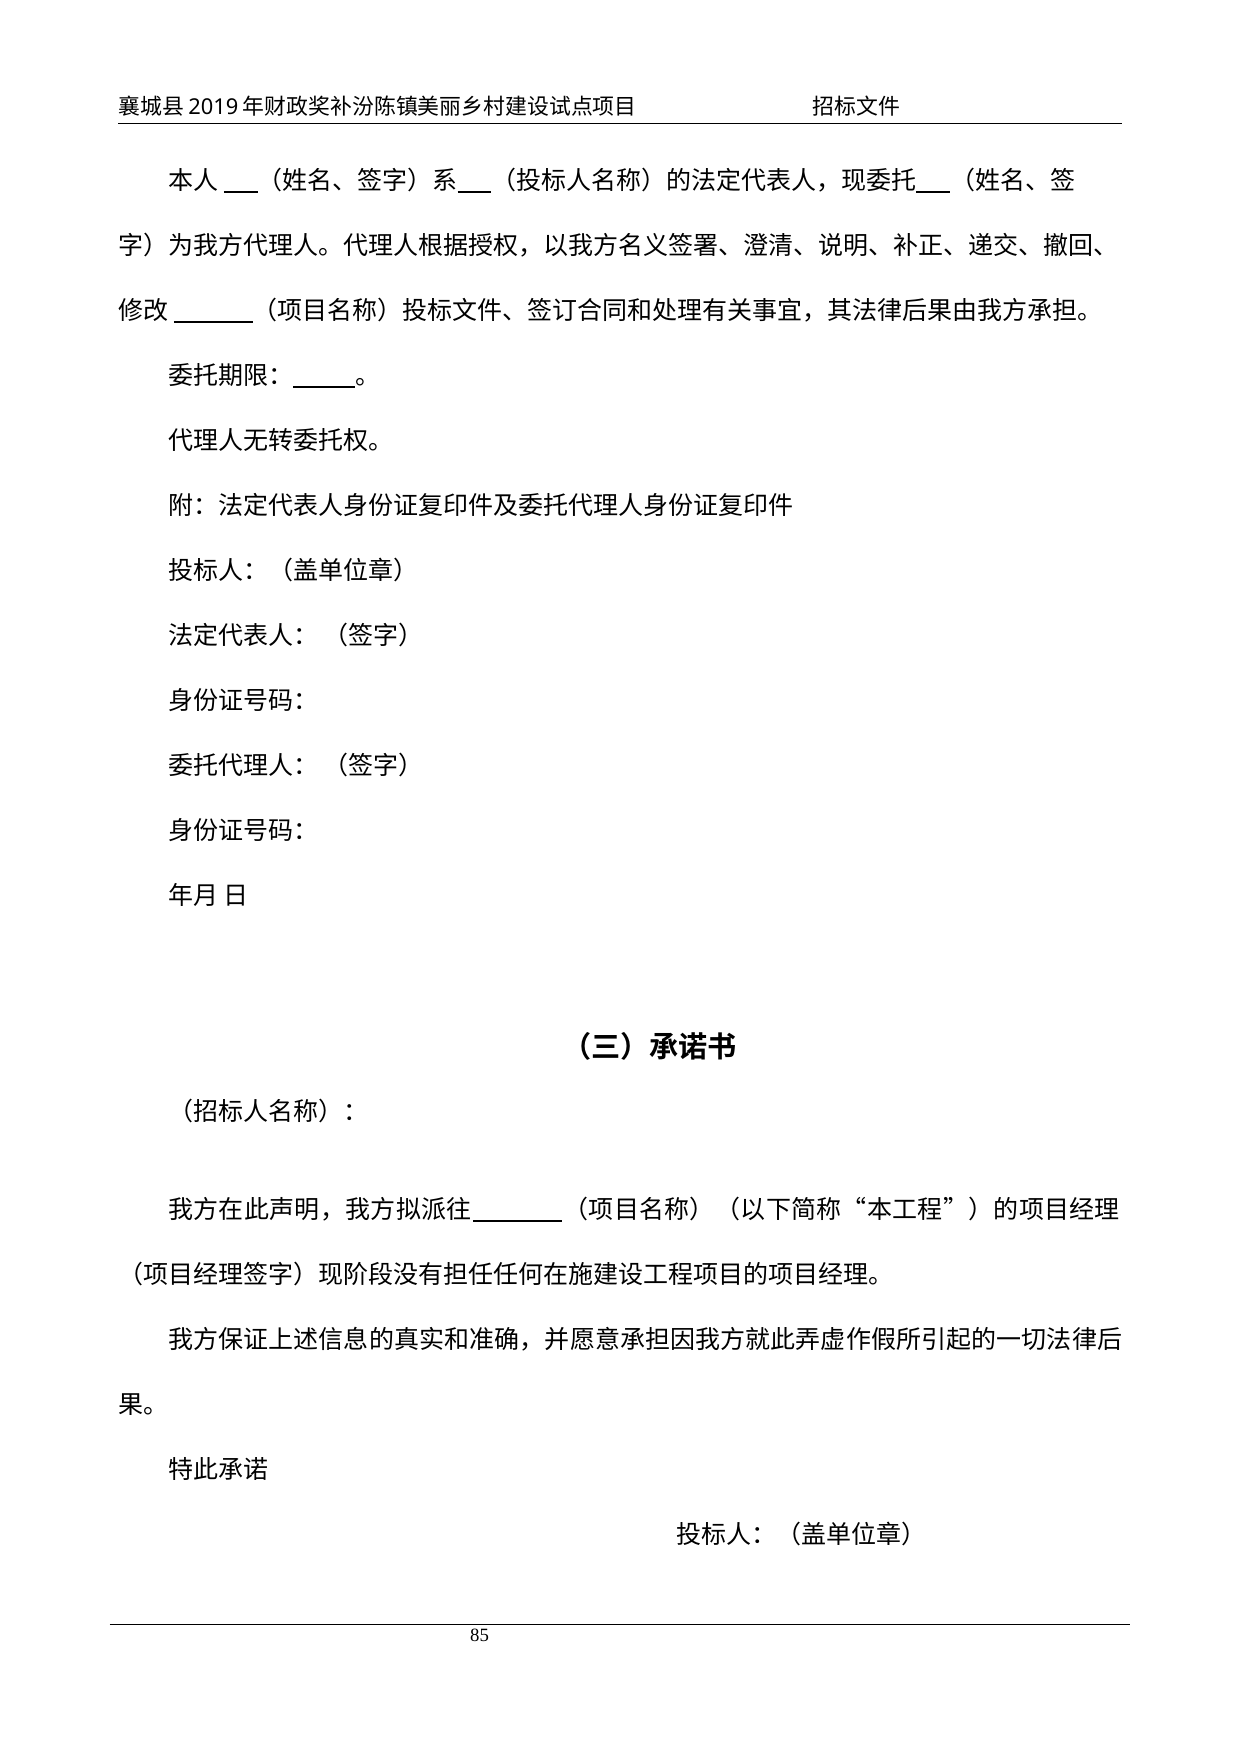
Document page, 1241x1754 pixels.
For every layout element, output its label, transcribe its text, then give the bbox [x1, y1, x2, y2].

text 身份证号码： [118, 796, 1122, 861]
text 附：法定代表人身份证复印件及委托代理人身份证复印件 [118, 471, 1122, 536]
text 我方保证上述信息的真实和准确，并愿意承担因我方就此弄虚作假所引起的一切法律后果。 [118, 1305, 1122, 1435]
text （招标人名称）： [118, 1077, 1122, 1142]
text 特此承诺 [118, 1435, 1122, 1500]
text 投标人：（盖单位章） [118, 536, 1122, 601]
text 本人 （姓名、签字）系 （投标人名称）的法定代表人，现委托 （姓名、签字）为我方代理人。代理人根据授权，以我方名义签署、澄清、说明、补正、递交、撤回、修改 （项目名称）投标文件、签订合同和处理有关事宜，其法律后果由我方承担。 [118, 146, 1122, 341]
text 身份证号码： [118, 666, 1122, 731]
text 代理人无转委托权。 [118, 406, 1122, 471]
text （三）承诺书 [118, 1012, 1122, 1077]
text 委托代理人： （签字） [118, 731, 1122, 796]
text 委托期限： 。 [118, 341, 1122, 406]
text 我方在此声明，我方拟派往 （项目名称）（以下简称“本工程”）的项目经理 （项目经理签字）现阶段没有担任任何在施建设工程项目的项目经理。 [118, 1175, 1122, 1305]
text 法定代表人： （签字） [118, 601, 1122, 666]
text 投标人：（盖单位章） [118, 1500, 1122, 1565]
text 年月 日 [118, 861, 1122, 926]
